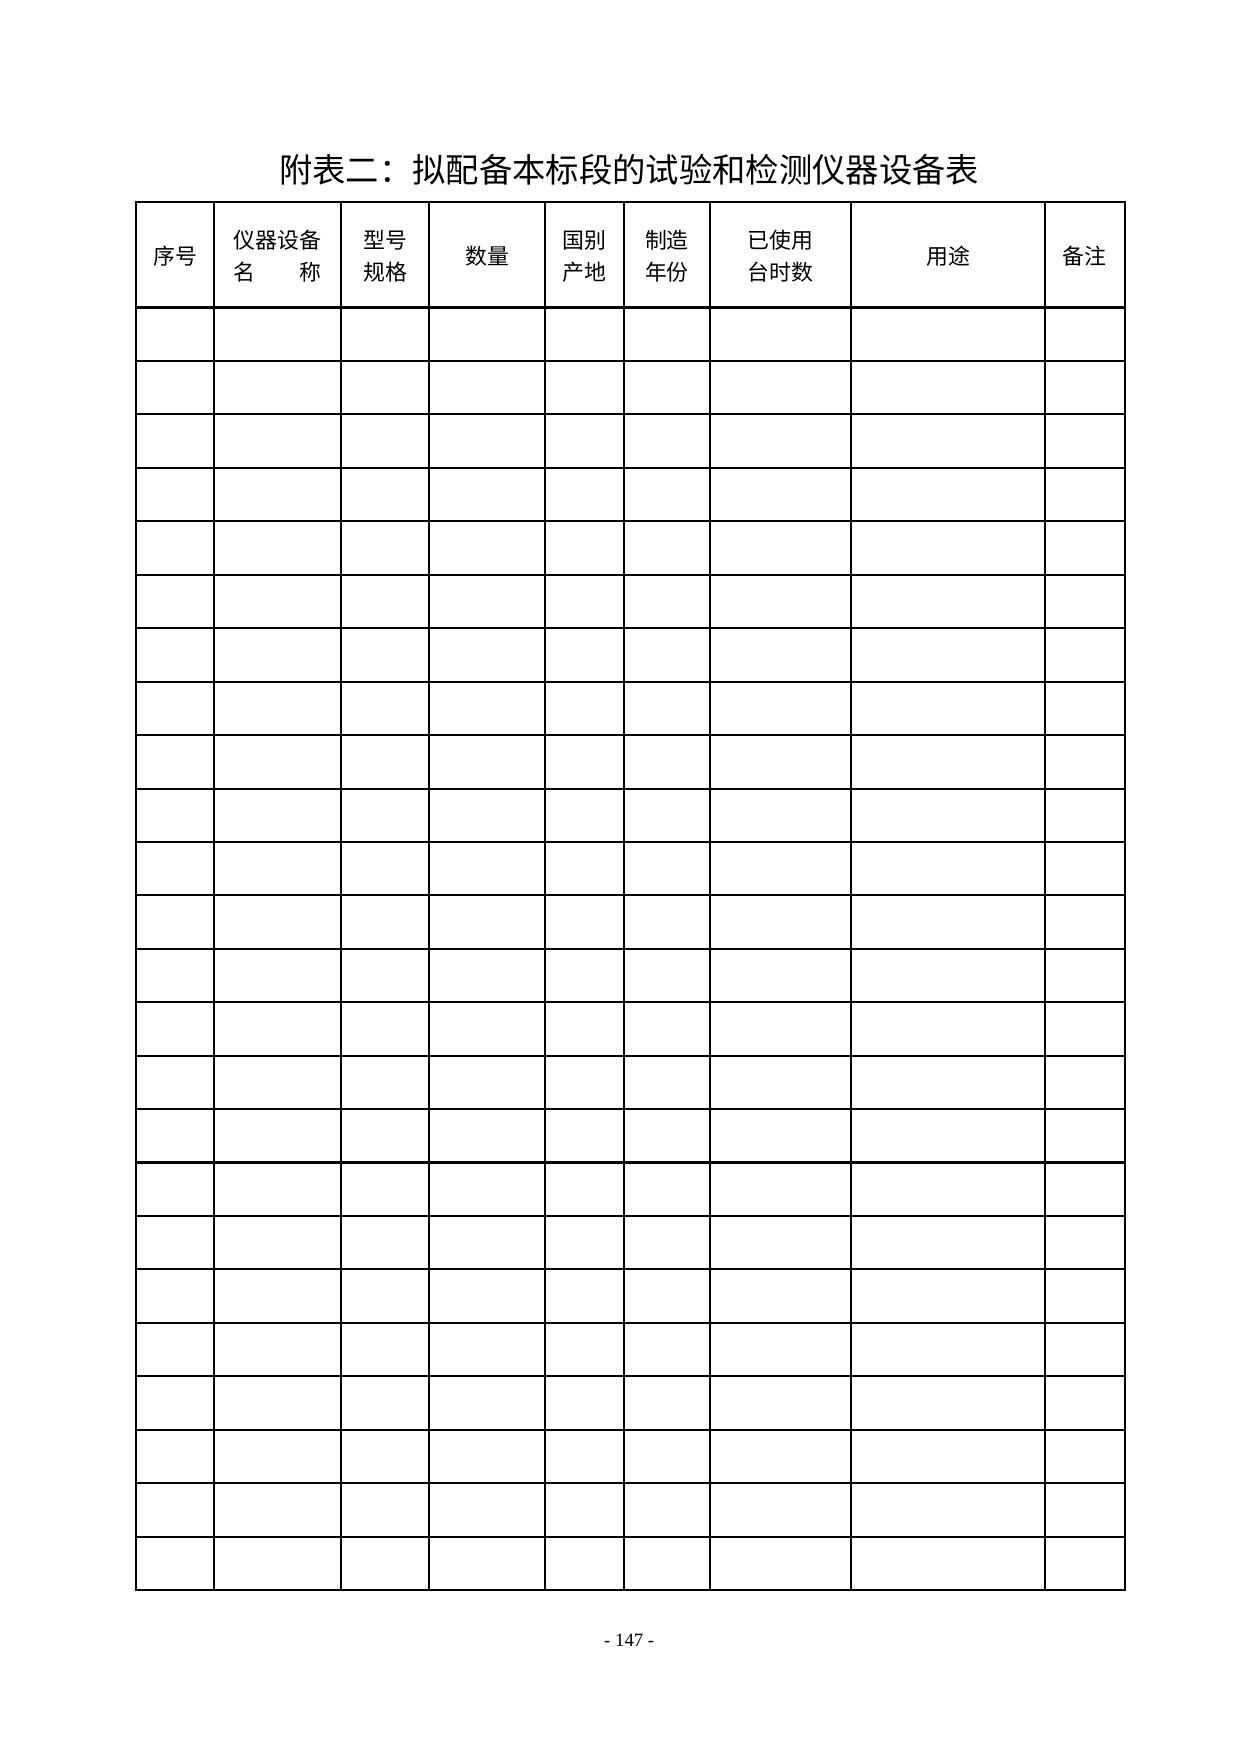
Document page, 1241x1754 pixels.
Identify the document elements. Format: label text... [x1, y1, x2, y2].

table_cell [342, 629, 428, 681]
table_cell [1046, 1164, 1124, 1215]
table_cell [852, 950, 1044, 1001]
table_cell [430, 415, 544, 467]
text 附表二：拟配备本标段的试验和检测仪器设备表 [136, 136, 1122, 201]
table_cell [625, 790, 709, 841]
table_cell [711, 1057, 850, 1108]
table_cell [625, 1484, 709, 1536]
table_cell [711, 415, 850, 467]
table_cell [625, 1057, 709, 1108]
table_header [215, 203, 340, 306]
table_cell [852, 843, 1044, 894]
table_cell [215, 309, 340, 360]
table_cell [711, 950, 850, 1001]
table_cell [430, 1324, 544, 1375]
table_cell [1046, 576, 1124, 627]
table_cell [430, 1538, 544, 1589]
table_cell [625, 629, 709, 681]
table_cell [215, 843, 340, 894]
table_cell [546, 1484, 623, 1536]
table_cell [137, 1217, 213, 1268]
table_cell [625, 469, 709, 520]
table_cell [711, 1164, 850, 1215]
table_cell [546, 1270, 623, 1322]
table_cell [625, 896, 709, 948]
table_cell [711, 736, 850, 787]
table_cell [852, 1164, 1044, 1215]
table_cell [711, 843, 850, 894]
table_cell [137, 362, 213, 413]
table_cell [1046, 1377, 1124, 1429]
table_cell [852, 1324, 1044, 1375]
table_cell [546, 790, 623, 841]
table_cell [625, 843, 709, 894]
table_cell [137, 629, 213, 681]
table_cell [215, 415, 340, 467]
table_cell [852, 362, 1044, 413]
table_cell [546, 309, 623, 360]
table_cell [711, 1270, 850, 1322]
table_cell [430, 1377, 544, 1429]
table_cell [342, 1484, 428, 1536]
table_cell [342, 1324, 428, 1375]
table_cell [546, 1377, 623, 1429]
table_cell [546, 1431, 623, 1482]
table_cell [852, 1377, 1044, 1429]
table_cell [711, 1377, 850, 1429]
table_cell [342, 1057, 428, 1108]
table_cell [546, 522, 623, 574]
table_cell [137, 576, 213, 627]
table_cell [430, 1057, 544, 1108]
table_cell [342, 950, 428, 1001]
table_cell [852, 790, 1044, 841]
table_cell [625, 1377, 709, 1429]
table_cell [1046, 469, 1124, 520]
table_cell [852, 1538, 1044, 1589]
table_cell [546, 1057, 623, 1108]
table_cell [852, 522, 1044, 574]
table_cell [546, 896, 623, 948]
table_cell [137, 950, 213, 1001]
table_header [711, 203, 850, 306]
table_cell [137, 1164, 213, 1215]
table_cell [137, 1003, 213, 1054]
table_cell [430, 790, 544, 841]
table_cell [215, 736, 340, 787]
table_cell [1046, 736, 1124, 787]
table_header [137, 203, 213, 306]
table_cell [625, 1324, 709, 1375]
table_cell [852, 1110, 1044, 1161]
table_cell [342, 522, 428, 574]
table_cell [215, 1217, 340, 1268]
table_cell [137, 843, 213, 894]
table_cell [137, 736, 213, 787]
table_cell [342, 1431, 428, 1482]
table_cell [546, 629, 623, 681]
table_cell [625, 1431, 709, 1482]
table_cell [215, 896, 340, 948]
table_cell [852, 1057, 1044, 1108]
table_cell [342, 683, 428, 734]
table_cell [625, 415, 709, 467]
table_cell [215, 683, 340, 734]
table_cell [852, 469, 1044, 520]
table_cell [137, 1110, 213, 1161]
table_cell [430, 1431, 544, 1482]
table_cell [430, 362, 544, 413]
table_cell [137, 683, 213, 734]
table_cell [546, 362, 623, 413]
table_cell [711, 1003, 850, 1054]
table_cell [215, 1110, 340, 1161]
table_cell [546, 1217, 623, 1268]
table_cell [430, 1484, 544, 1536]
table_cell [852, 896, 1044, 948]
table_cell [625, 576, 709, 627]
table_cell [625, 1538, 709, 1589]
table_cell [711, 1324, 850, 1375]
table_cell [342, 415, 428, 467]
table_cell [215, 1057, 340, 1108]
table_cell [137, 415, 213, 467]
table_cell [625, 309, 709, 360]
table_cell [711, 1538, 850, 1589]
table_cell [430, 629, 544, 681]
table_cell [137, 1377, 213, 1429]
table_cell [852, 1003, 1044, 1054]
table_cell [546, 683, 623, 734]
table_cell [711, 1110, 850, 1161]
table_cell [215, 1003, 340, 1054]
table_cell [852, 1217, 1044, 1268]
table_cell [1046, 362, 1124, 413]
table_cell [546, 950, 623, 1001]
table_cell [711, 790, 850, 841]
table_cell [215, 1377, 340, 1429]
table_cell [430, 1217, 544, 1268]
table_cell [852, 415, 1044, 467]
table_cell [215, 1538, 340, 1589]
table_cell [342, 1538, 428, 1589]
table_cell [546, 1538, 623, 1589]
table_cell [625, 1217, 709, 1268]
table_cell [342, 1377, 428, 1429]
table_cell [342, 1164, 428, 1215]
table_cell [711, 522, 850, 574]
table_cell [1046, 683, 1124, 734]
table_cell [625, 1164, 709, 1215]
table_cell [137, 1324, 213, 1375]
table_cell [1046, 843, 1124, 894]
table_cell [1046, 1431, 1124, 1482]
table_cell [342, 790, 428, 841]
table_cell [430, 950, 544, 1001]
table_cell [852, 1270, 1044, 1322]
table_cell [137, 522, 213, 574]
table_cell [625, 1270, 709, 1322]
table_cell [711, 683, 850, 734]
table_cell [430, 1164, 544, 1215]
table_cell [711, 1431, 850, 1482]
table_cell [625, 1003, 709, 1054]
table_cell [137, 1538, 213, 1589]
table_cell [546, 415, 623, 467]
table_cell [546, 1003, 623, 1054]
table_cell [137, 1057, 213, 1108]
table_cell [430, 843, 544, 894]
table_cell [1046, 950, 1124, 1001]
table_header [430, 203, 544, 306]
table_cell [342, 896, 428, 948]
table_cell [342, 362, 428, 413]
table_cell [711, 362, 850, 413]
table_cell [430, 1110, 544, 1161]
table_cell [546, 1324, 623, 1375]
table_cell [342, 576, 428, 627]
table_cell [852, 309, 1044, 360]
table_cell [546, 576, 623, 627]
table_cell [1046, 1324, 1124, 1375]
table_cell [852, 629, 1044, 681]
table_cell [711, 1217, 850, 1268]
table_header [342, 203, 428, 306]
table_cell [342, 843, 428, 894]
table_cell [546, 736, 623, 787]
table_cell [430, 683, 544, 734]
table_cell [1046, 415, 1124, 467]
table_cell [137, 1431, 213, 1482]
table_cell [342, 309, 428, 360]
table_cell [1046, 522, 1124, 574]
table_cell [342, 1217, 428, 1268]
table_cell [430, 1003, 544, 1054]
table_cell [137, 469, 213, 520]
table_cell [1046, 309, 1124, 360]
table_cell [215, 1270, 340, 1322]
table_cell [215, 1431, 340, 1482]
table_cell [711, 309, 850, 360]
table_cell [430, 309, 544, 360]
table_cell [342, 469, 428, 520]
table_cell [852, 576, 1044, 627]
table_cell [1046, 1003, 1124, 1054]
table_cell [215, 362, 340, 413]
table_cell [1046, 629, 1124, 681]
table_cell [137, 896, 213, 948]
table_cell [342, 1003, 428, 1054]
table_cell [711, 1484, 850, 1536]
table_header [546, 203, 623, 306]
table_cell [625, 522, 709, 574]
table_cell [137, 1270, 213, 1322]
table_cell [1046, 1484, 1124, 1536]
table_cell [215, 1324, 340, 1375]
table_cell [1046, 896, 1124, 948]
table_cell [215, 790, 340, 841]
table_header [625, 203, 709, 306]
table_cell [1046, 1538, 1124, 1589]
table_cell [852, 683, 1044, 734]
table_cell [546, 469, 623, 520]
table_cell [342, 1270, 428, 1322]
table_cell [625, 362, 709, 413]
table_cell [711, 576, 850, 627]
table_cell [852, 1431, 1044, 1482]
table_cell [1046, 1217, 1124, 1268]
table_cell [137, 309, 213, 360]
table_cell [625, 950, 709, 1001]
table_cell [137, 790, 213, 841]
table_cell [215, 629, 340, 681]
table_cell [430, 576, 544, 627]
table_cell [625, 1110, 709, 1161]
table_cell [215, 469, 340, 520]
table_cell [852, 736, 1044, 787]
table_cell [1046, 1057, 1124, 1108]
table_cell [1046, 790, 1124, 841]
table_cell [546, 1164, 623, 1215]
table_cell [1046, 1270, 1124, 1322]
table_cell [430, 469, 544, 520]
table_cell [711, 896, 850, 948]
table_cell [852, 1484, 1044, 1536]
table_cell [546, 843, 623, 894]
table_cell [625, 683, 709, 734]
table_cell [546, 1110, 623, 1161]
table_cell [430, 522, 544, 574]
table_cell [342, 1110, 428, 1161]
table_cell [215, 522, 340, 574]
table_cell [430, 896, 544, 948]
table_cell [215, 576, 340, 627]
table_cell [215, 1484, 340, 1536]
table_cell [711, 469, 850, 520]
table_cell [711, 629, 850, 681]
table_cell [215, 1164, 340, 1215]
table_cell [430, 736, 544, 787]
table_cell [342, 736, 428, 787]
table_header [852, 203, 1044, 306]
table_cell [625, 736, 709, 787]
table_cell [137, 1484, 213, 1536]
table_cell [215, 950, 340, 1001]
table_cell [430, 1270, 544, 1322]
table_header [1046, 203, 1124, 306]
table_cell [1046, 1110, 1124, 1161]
